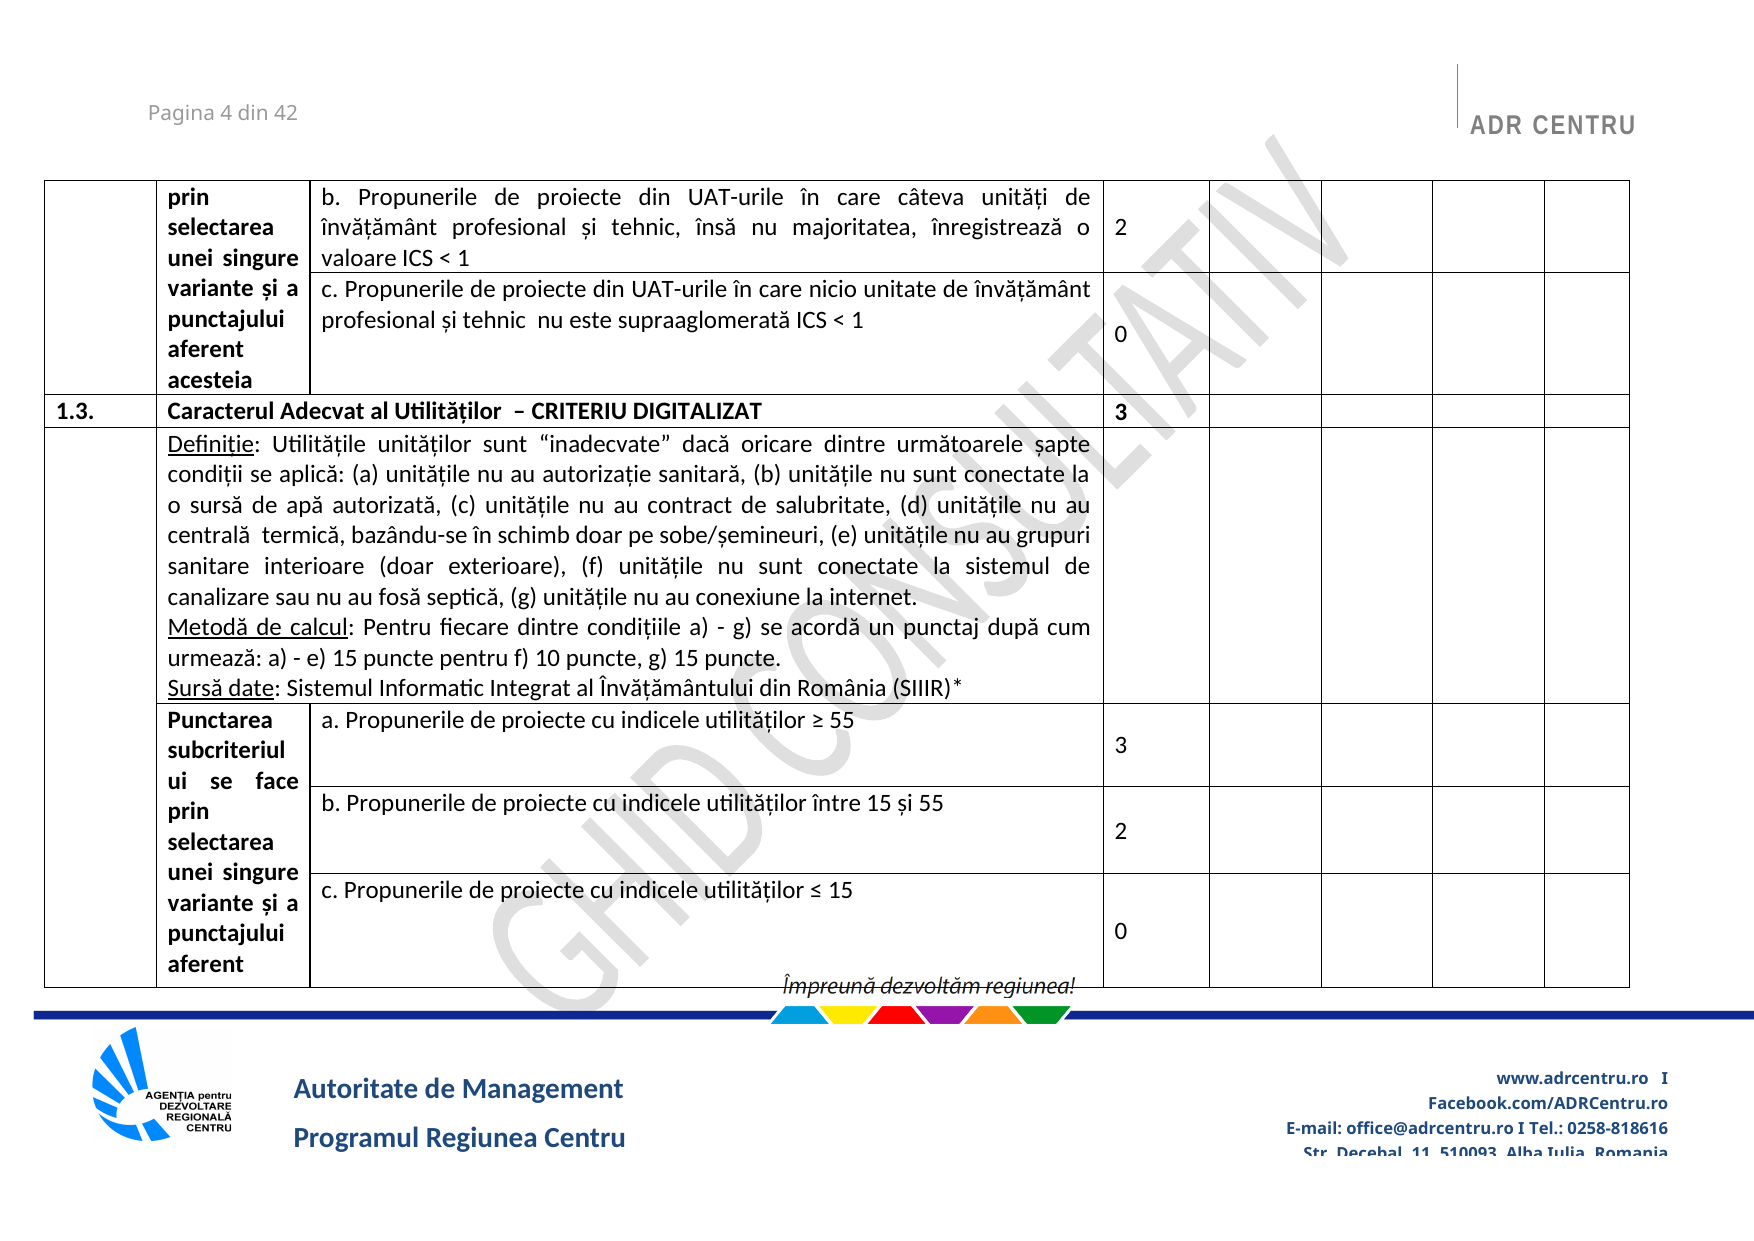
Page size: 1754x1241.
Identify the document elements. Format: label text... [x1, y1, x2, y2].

table_cell [1545, 874, 1629, 987]
picture [33, 1006, 784, 1024]
table_cell c. Propunerile de proiecte din UAT-urile în care nicio unitate de învățământ profesional și tehnic nu este supraaglomerată ICS < 1 [311, 273, 1103, 394]
table_cell [1545, 428, 1629, 703]
table_cell Definiție: Utilitățile unităților sunt “inadecvate” dacă oricare dintre următoarele șapte condiții se aplică: (a) unitățile nu au autorizație sanitară, (b) unitățile nu sunt conectate la o sursă de apă autorizată, (c) unitățile nu au contract de salubritate, (d) unitățile nu au centrală termică, bazându-se în schimb doar pe sobe/șemineuri, (e) unitățile nu au grupuri sanitare interioare (doar exterioare), (f) unitățile nu sunt conectate la sistemul de canalizare sau nu au fosă septică, (g) unitățile nu au conexiune la internet. Metodă de calcul: Pentru fiecare dintre condiţiile a) - g) se acordă un punctaj după cum urmează: a) - e) 15 puncte pentru f) 10 puncte, g) 15 puncte. Sursă date: Sistemul Informatic Integrat al Învățământului din România (SIIIR)* [157, 428, 1103, 703]
table_cell Punctarea subcriteriului se face prin selectarea unei singure variante și a punctajului aferent acesteia [157, 181, 309, 394]
table_cell [1210, 428, 1321, 703]
table_cell [1210, 181, 1321, 272]
table_cell b. Propunerile de proiecte din UAT-urile în care câteva unități de învățământ profesional și tehnic, însă nu majoritatea, înregistrează o valoare ICS < 1 [311, 181, 1103, 272]
table_cell Punctarea subcriteriului se face prin selectarea unei singure variante și a punctajului aferent acesteia [157, 704, 309, 987]
table_cell 3 [1104, 395, 1209, 427]
picture [769, 988, 1089, 998]
table_cell [1545, 395, 1629, 427]
table_cell [1545, 787, 1629, 873]
table_cell 0 [1104, 273, 1209, 394]
picture [816, 1006, 1754, 1024]
table_cell [1210, 704, 1321, 786]
table_cell [1210, 273, 1321, 394]
table_cell c. Propunerile de proiecte cu indicele utilităților ≤ 15 [311, 874, 1103, 987]
table_cell Caracterul Adecvat al Utilităților – CRITERIU DIGITALIZAT [157, 395, 1103, 427]
table_cell 3 [1104, 704, 1209, 786]
table_cell [1433, 874, 1544, 987]
table_cell [1322, 428, 1432, 703]
picture [92, 1027, 232, 1141]
table_cell [1322, 874, 1432, 987]
table_cell [1322, 704, 1432, 786]
table_cell [1322, 181, 1432, 272]
table_cell [1433, 704, 1544, 786]
table_cell [1433, 428, 1544, 703]
table_cell [1433, 787, 1544, 873]
table_cell b. Propunerile de proiecte cu indicele utilităților între 15 și 55 [311, 787, 1103, 873]
table_cell [1545, 181, 1629, 272]
table_cell 2 [1104, 181, 1209, 272]
table_cell a. Propunerile de proiecte cu indicele utilităților ≥ 55 [311, 704, 1103, 786]
table_cell 0 [1104, 874, 1209, 987]
table_cell 1.3. [45, 395, 156, 427]
table_cell [1210, 787, 1321, 873]
table_cell [1433, 395, 1544, 427]
table_cell [1545, 704, 1629, 786]
table_cell [1322, 273, 1432, 394]
table_cell 2 [1104, 787, 1209, 873]
table_cell [1322, 395, 1432, 427]
table_cell [1210, 874, 1321, 987]
table_cell [45, 428, 156, 987]
table_cell [1322, 787, 1432, 873]
table_cell [1545, 273, 1629, 394]
table_cell [1433, 273, 1544, 394]
table_cell [1433, 181, 1544, 272]
table_cell [1104, 428, 1209, 703]
table_cell [1210, 395, 1321, 427]
